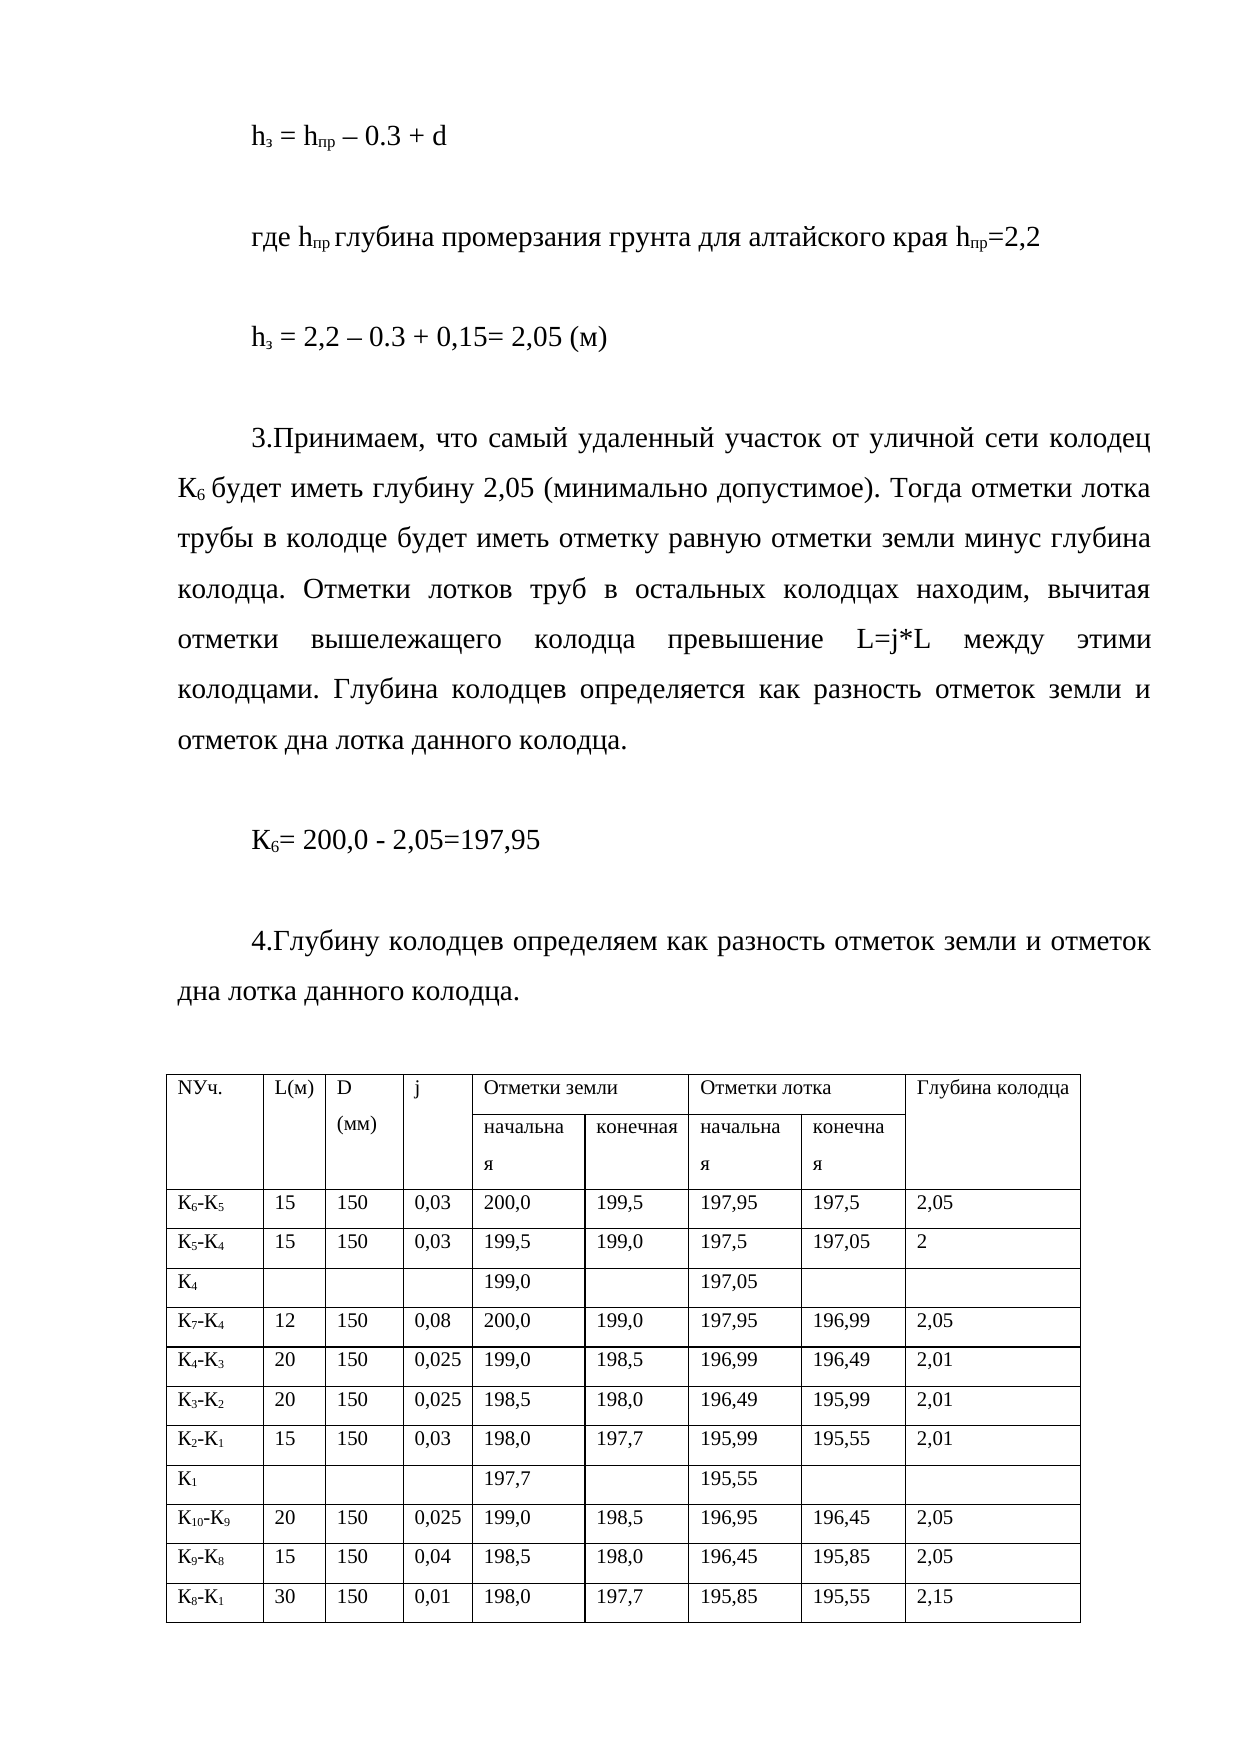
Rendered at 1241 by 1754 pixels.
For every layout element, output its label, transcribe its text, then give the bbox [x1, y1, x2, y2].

table_cell 198,0 [586, 1387, 688, 1425]
table_cell 0,03 [404, 1190, 472, 1228]
table_cell 2,01 [906, 1348, 1080, 1386]
table_header L(м) [264, 1075, 325, 1189]
table_cell К4-К3 [167, 1348, 263, 1386]
table_cell 20 [264, 1348, 325, 1386]
table_cell 195,55 [689, 1466, 801, 1504]
table_header Глубина колодца [906, 1075, 1080, 1189]
table_cell [404, 1269, 472, 1307]
table_cell 195,99 [689, 1426, 801, 1464]
table_cell К1 [167, 1466, 263, 1504]
table_cell 15 [264, 1544, 325, 1583]
table_cell 196,95 [689, 1505, 801, 1543]
table_cell 197,5 [689, 1229, 801, 1268]
table_cell 30 [264, 1584, 325, 1622]
table_cell 0,08 [404, 1308, 472, 1346]
table_cell 0,03 [404, 1229, 472, 1268]
table_cell начальная [473, 1115, 584, 1189]
table_cell 197,05 [689, 1269, 801, 1307]
table_cell 196,49 [802, 1348, 905, 1386]
text hз = hпр – 0.3 + d [177, 118, 1152, 152]
table_cell 0,025 [404, 1505, 472, 1543]
table_cell 198,0 [473, 1584, 584, 1622]
table_cell 2,05 [906, 1544, 1080, 1583]
table_cell 20 [264, 1505, 325, 1543]
table_header NУч. [167, 1075, 263, 1189]
table_cell [404, 1466, 472, 1504]
text 4.Глубину колодцев определяем как разность отметок земли и отметок дна лотка данного колодца. [177, 923, 1152, 1007]
table_cell [264, 1269, 325, 1307]
table_cell 2,01 [906, 1426, 1080, 1464]
table_cell 198,0 [586, 1544, 688, 1583]
table_cell 15 [264, 1426, 325, 1464]
table_cell 196,99 [689, 1348, 801, 1386]
table_cell 2,05 [906, 1308, 1080, 1346]
text 3.Принимаем, что самый удаленный участок от уличной сети колодец К6 будет иметь глубину 2,05 (минимально допустимое). Тогда отметки лотка трубы в колодце будет иметь отметку равную отметки земли минус глубина колодца. Отметки лотков труб в остальных колодцах находим, вычитая отметки вышележащего колодца превышение L=j*L между этими колодцами. Глубина колодцев определяется как разность отметок земли и отметок дна лотка данного колодца. [177, 420, 1152, 755]
table_cell [586, 1269, 688, 1307]
table_cell 2 [906, 1229, 1080, 1268]
table_cell 2,15 [906, 1584, 1080, 1622]
table_cell 0,03 [404, 1426, 472, 1464]
table_cell [802, 1269, 905, 1307]
table_cell 0,01 [404, 1584, 472, 1622]
table_cell 196,45 [689, 1544, 801, 1583]
table_cell 197,95 [689, 1190, 801, 1228]
table_cell конечная [802, 1115, 905, 1189]
table_cell 198,5 [586, 1505, 688, 1543]
table_cell [326, 1466, 403, 1504]
table_header Отметки лотка [689, 1075, 905, 1113]
table_cell 195,99 [802, 1387, 905, 1425]
table_cell 197,7 [586, 1584, 688, 1622]
table_cell 150 [326, 1308, 403, 1346]
table_cell 15 [264, 1229, 325, 1268]
table_cell 199,0 [586, 1229, 688, 1268]
table_cell 0,04 [404, 1544, 472, 1583]
table_cell 150 [326, 1426, 403, 1464]
table_cell 150 [326, 1544, 403, 1583]
table_cell 20 [264, 1387, 325, 1425]
table_cell 12 [264, 1308, 325, 1346]
table_cell 199,0 [473, 1348, 584, 1386]
table_header j [404, 1075, 472, 1189]
table_cell К4 [167, 1269, 263, 1307]
table_cell 199,0 [473, 1269, 584, 1307]
table_cell 0,025 [404, 1387, 472, 1425]
table_cell 198,5 [473, 1544, 584, 1583]
table_cell начальная [689, 1115, 801, 1189]
table_cell 197,5 [802, 1190, 905, 1228]
text К6= 200,0 - 2,05=197,95 [177, 822, 1152, 856]
table_cell [326, 1269, 403, 1307]
text где hпр глубина промерзания грунта для алтайского края hпр=2,2 [177, 219, 1152, 252]
table_cell 0,025 [404, 1348, 472, 1386]
table_cell 195,55 [802, 1584, 905, 1622]
table_cell К9-К8 [167, 1544, 263, 1583]
table_cell 196,49 [689, 1387, 801, 1425]
table_cell [802, 1466, 905, 1504]
table_cell 198,5 [473, 1387, 584, 1425]
table_cell 15 [264, 1190, 325, 1228]
table_cell К8-К1 [167, 1584, 263, 1622]
table_cell 199,0 [586, 1308, 688, 1346]
table_cell К3-К2 [167, 1387, 263, 1425]
table_cell К10-К9 [167, 1505, 263, 1543]
table_cell [906, 1466, 1080, 1504]
table_cell 200,0 [473, 1308, 584, 1346]
table_cell 150 [326, 1190, 403, 1228]
table_cell 195,85 [689, 1584, 801, 1622]
table_cell К2-К1 [167, 1426, 263, 1464]
table_cell 199,5 [473, 1229, 584, 1268]
table_cell 196,45 [802, 1505, 905, 1543]
table_cell 150 [326, 1584, 403, 1622]
table_cell К6-К5 [167, 1190, 263, 1228]
table_cell 197,05 [802, 1229, 905, 1268]
table_cell К7-К4 [167, 1308, 263, 1346]
table_cell 199,5 [586, 1190, 688, 1228]
table_cell 198,0 [473, 1426, 584, 1464]
table_cell 195,55 [802, 1426, 905, 1464]
table_cell 150 [326, 1505, 403, 1543]
table_header Отметки земли [473, 1075, 688, 1113]
table_cell 198,5 [586, 1348, 688, 1386]
table_cell 197,7 [473, 1466, 584, 1504]
table_cell [906, 1269, 1080, 1307]
table_cell 2,01 [906, 1387, 1080, 1425]
table_cell 150 [326, 1387, 403, 1425]
table_cell [586, 1466, 688, 1504]
table_cell конечная [586, 1115, 688, 1189]
table_cell 197,7 [586, 1426, 688, 1464]
table_header D(мм) [326, 1075, 403, 1189]
table_cell 196,99 [802, 1308, 905, 1346]
table_cell 2,05 [906, 1505, 1080, 1543]
text hз = 2,2 – 0.3 + 0,15= 2,05 (м) [177, 319, 1152, 353]
table_cell 199,0 [473, 1505, 584, 1543]
table_cell 2,05 [906, 1190, 1080, 1228]
table_cell 197,95 [689, 1308, 801, 1346]
table_cell К5-К4 [167, 1229, 263, 1268]
table_cell 150 [326, 1348, 403, 1386]
table_cell 200,0 [473, 1190, 584, 1228]
table_cell 195,85 [802, 1544, 905, 1583]
table_cell [264, 1466, 325, 1504]
table_cell 150 [326, 1229, 403, 1268]
